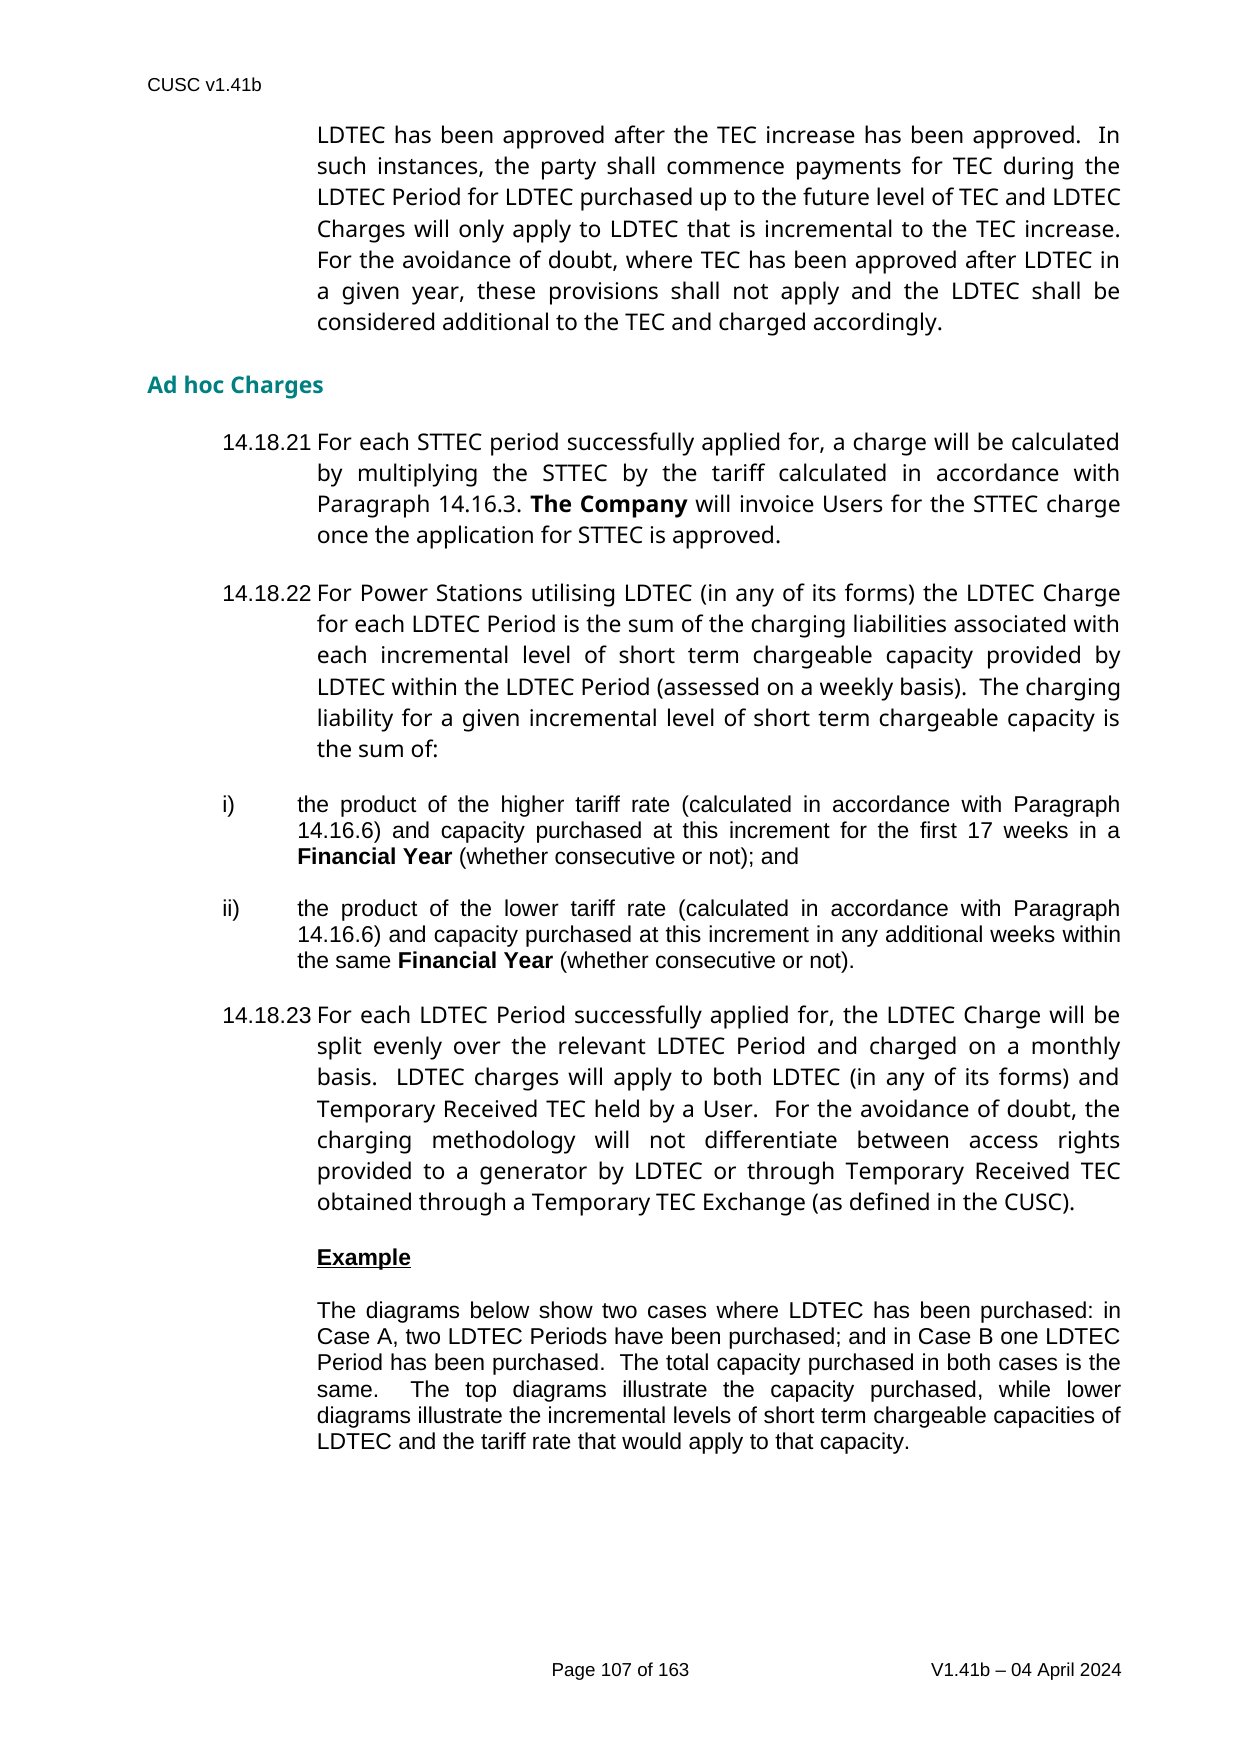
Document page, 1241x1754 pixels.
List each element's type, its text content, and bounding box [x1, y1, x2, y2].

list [222, 119, 1121, 337]
text The diagrams below show two cases where LDTEC has been purchased: in Case A, two LDTEC Periods have been purchased; and in Case B one LDTEC Period has been purchased. The total capacity purchased in both cases is the same. The top diagrams illustrate the capacity purchased, while lower diagrams illustrate the incremental levels of short term chargeable capacities of LDTEC and the tariff rate that would apply to that capacity. [317, 1297, 1121, 1455]
text i) the product of the higher tariff rate (calculated in accordance with Paragraph 14.16.6) and capacity purchased at this increment for the first 17 weeks in a Financial Year (whether consecutive or not); and [222, 791, 1121, 870]
text Example [317, 1244, 1121, 1270]
list For each LDTEC Period successfully applied for, the LDTEC Charge will be split evenly over the relevant LDTEC Period and charged on a monthly basis. LDTEC charges will apply to both LDTEC (in any of its forms) and Temporary Received TEC held by a User. For the avoidance of doubt, the charging methodology will not differentiate between access rights provided to a generator by LDTEC or through Temporary Received TEC obtained through a Temporary TEC Exchange (as defined in the CUSC). [222, 999, 1121, 1217]
list For each STTEC period successfully applied for, a charge will be calculated by multiplying the STTEC by the tariff calculated in accordance with Paragraph 14.16.3. The Company will invoice Users for the STTEC charge once the application for STTEC is approved. [222, 425, 1121, 550]
list For Power Stations utilising LDTEC (in any of its forms) the LDTEC Charge for each LDTEC Period is the sum of the charging liabilities associated with each incremental level of short term chargeable capacity provided by LDTEC within the LDTEC Period (assessed on a weekly basis). The charging liability for a given incremental level of short term chargeable capacity is the sum of: [222, 577, 1121, 764]
subtitle Ad hoc Charges [147, 369, 1121, 400]
text ii) the product of the lower tariff rate (calculated in accordance with Paragraph 14.16.6) and capacity purchased at this increment in any additional weeks within the same Financial Year (whether consecutive or not). [222, 895, 1121, 974]
